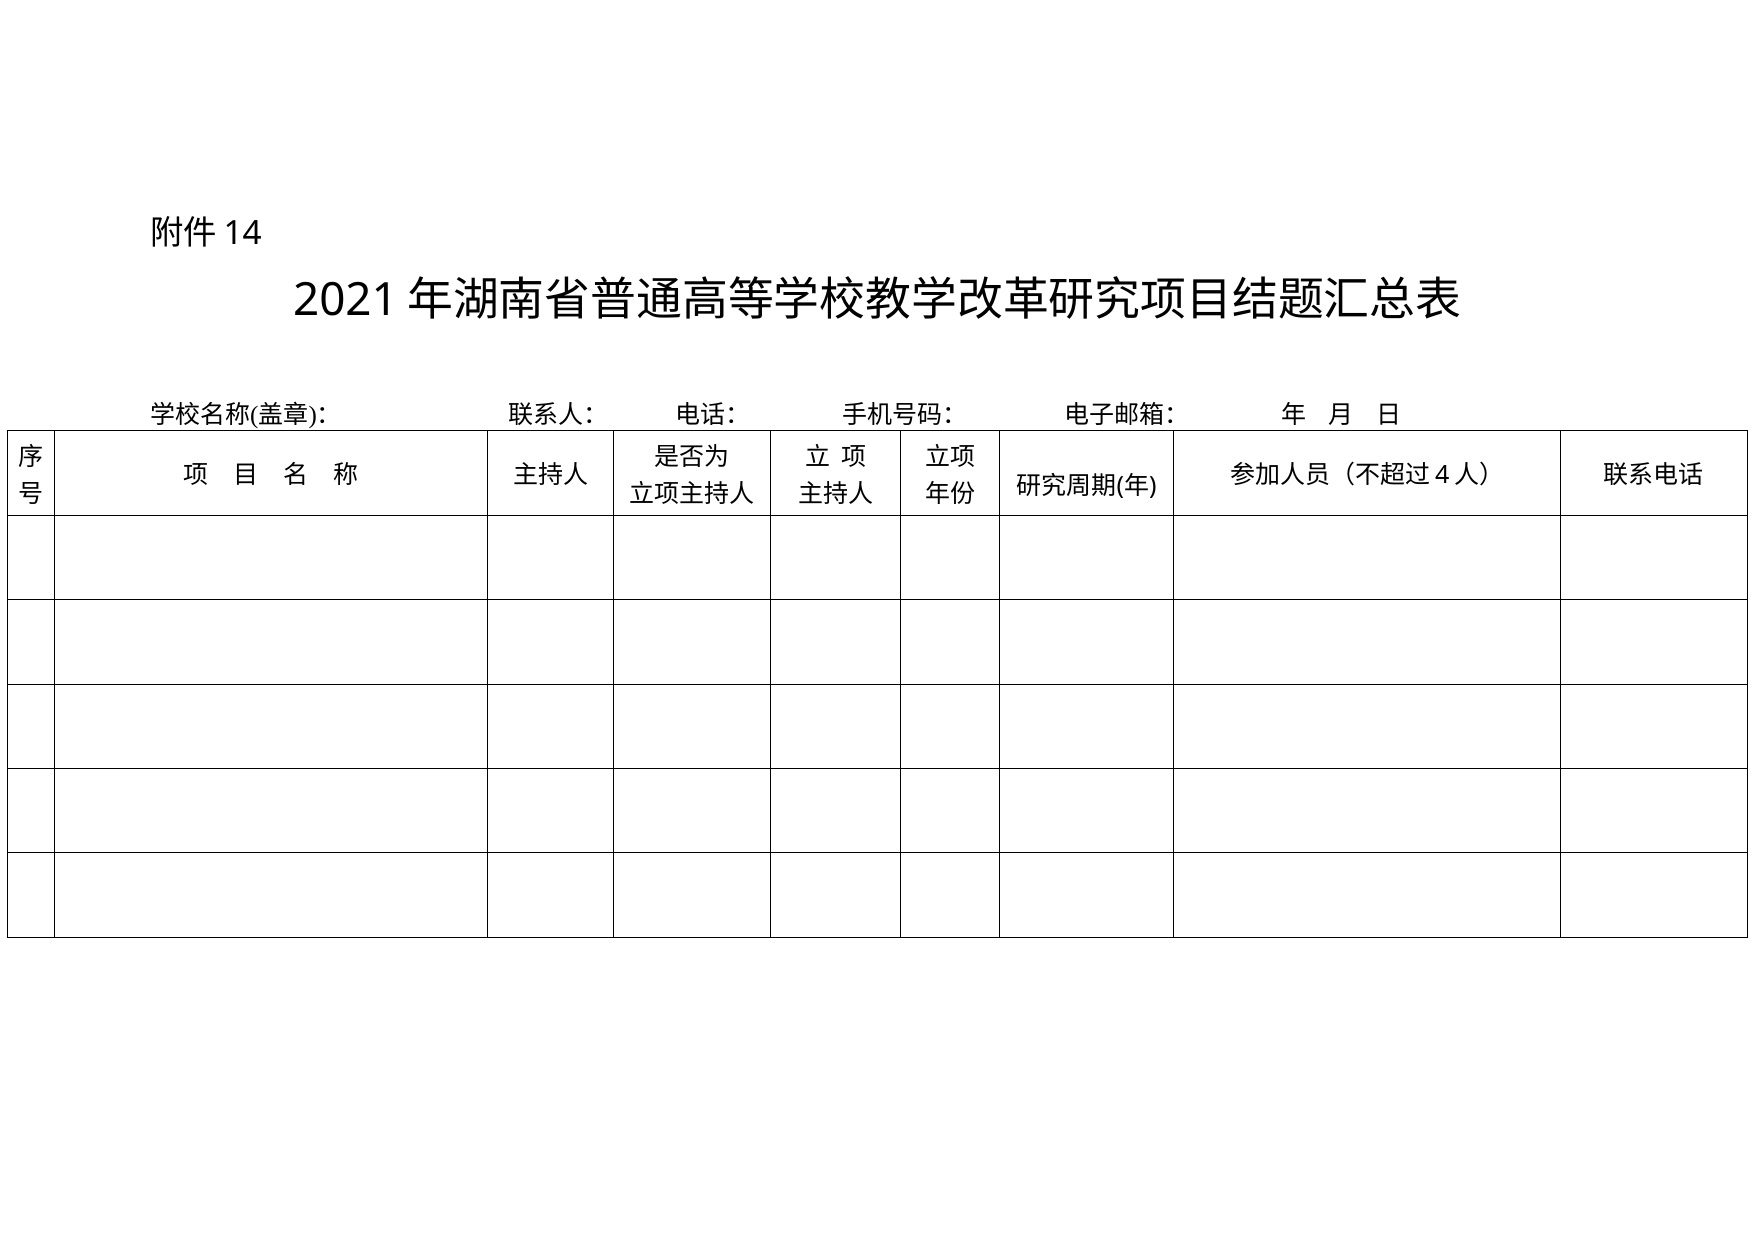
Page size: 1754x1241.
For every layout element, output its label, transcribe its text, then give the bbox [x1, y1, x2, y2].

table_cell [614, 769, 770, 852]
table_cell [55, 769, 487, 852]
table_cell [1561, 600, 1747, 683]
table_cell [1561, 516, 1747, 599]
table_cell [488, 600, 613, 683]
table_cell [1000, 853, 1173, 937]
table_cell [901, 516, 999, 599]
table_header 序号 [8, 431, 54, 515]
table_cell [8, 853, 54, 937]
text 学校名称(盖章)： 联系人： 电话： 手机号码： 电子邮箱： 年 月 日 [150, 394, 1604, 430]
table_cell [55, 685, 487, 768]
text 附件14 [150, 198, 1604, 263]
table_cell [1174, 853, 1560, 937]
table_cell [1561, 685, 1747, 768]
table_header 立 项 主持人 [771, 431, 900, 515]
table_cell [1561, 853, 1747, 937]
table_cell [901, 769, 999, 852]
table_cell [771, 769, 900, 852]
table_header 是否为 立项主持人 [614, 431, 770, 515]
table_cell [488, 769, 613, 852]
table_header 主持人 [488, 431, 613, 515]
table_cell [8, 516, 54, 599]
table_cell [614, 600, 770, 683]
table_cell [614, 853, 770, 937]
table_header 研究周期(年) [1000, 431, 1173, 515]
table_cell [8, 685, 54, 768]
table_cell [1174, 769, 1560, 852]
table_cell [901, 685, 999, 768]
table_cell [488, 853, 613, 937]
table_cell [1000, 600, 1173, 683]
table_cell [771, 685, 900, 768]
table_header 项 目 名 称 [55, 431, 487, 515]
table_cell [771, 516, 900, 599]
table_cell [771, 853, 900, 937]
table_cell [1000, 516, 1173, 599]
table_cell [1174, 685, 1560, 768]
table_cell [901, 600, 999, 683]
table_header 参加人员（不超过4人） [1174, 431, 1560, 515]
table_cell [614, 685, 770, 768]
table_cell [901, 853, 999, 937]
table_cell [1174, 600, 1560, 683]
text 2021年湖南省普通高等学校教学改革研究项目结题汇总表 [150, 263, 1604, 329]
table_cell [1561, 769, 1747, 852]
table_header 联系电话 [1561, 431, 1747, 515]
table_cell [55, 600, 487, 683]
table_cell [488, 516, 613, 599]
table_cell [8, 600, 54, 683]
table_cell [55, 516, 487, 599]
table_cell [614, 516, 770, 599]
table_cell [8, 769, 54, 852]
table_cell [488, 685, 613, 768]
table_cell [1000, 769, 1173, 852]
table_header 立项 年份 [901, 431, 999, 515]
table_cell [771, 600, 900, 683]
table_cell [55, 853, 487, 937]
table_cell [1174, 516, 1560, 599]
table_cell [1000, 685, 1173, 768]
